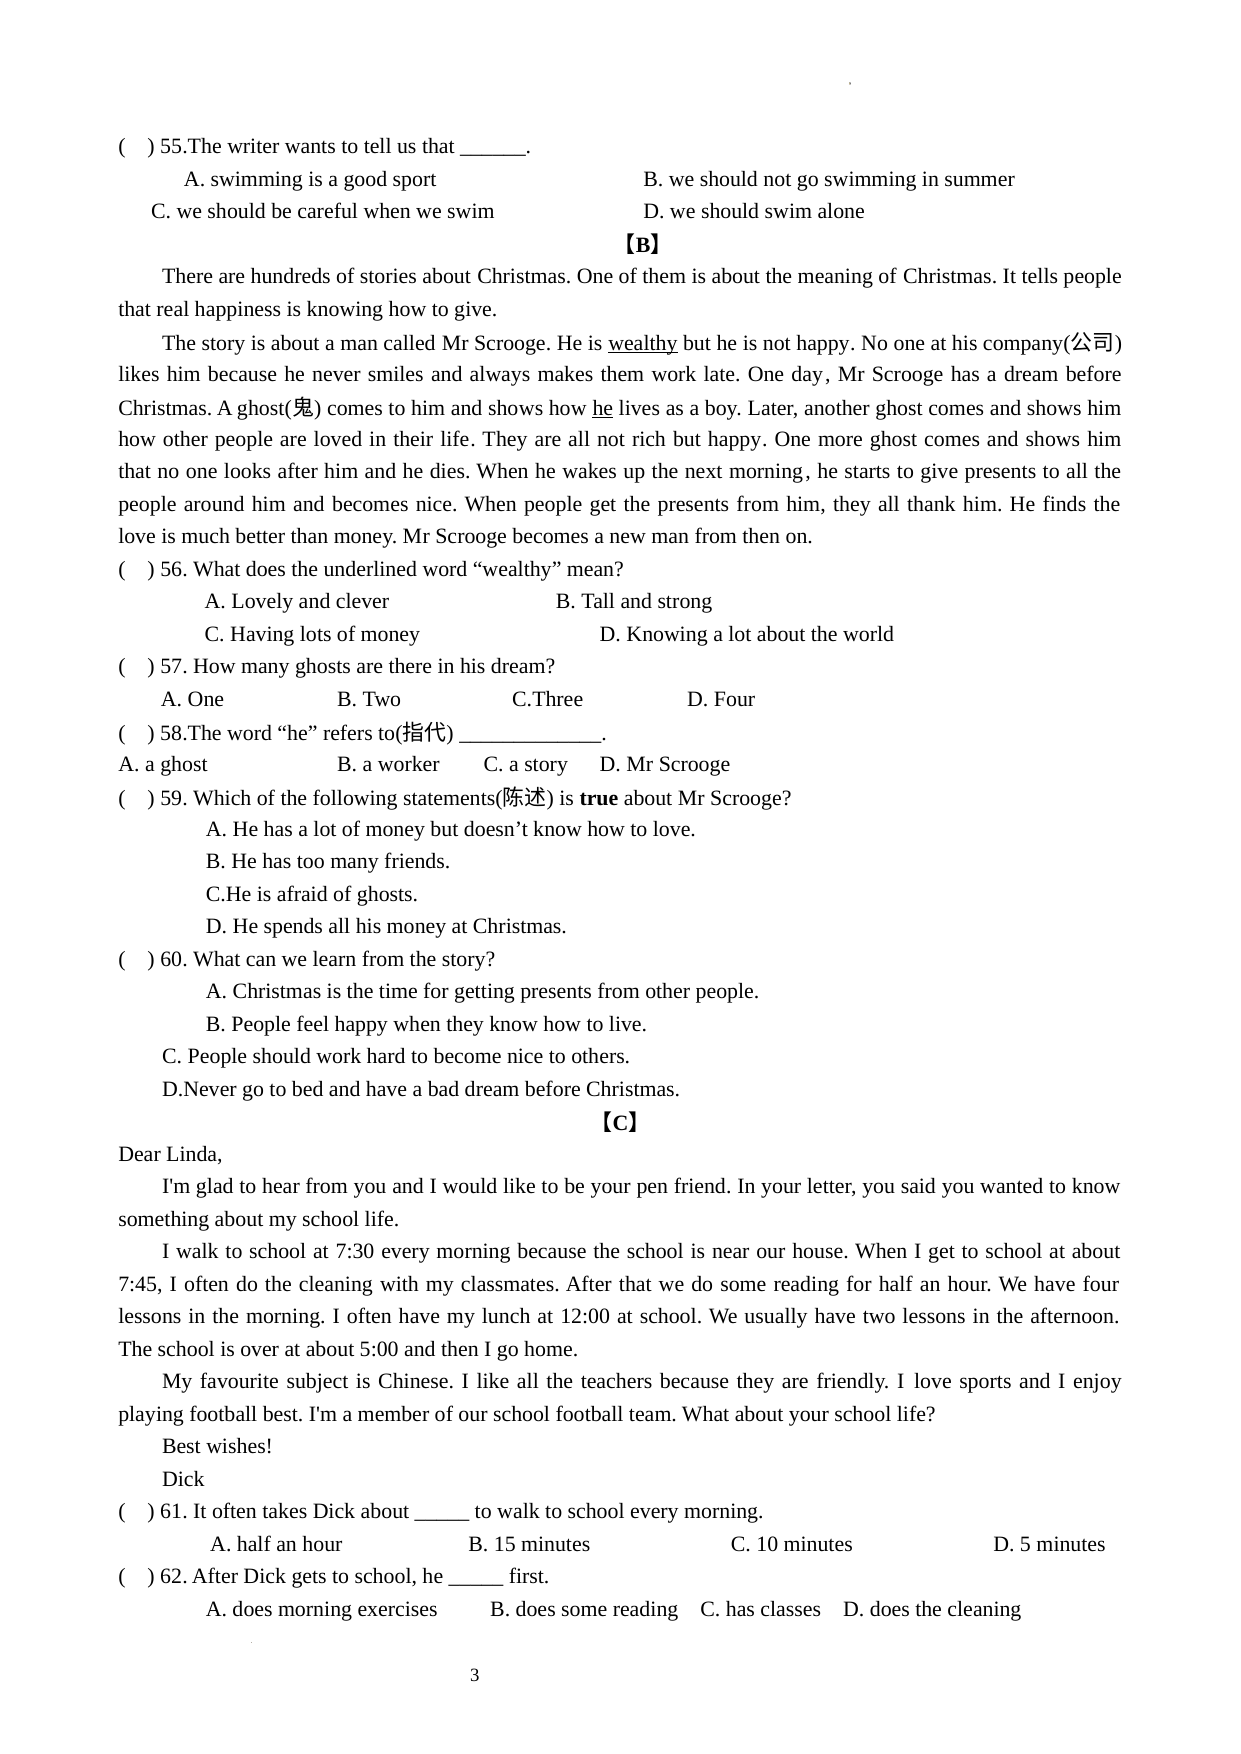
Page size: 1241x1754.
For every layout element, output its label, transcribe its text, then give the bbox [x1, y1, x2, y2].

list B. People feel happy when they know how to live. [118, 1007, 1122, 1039]
text Dear Linda, [118, 1137, 1122, 1169]
text C. we should be careful when we swim D. we should swim alone [118, 194, 1122, 227]
text ( ) 55.The writer wants to tell us that ______. [118, 129, 1122, 162]
list He has a lot of money but doesn’t know how to love. [118, 812, 1122, 844]
text ( ) 62. After Dick gets to school, he _____ first. [118, 1559, 1122, 1592]
text ( ) 59. Which of the following statements(陈述) is true about Mr Scrooge? [118, 779, 1122, 812]
text ( ) 60. What can we learn from the story? [118, 942, 1122, 974]
text My favourite subject is Chinese. I like all the teachers because they are friendly. I love sports and I enjoy playing football best. I'm a member of our school football team. What about your school life? [118, 1364, 1122, 1429]
list ( ) 57. How many ghosts are there in his dream? [118, 649, 1122, 682]
text A. One B. Two C.Three D. Four [118, 682, 1122, 714]
text The story is about a man called Mr Scrooge. He is wealthy but he is not happy. No one at his company(公司) likes him because he never smiles and always makes them work late. One day, Mr Scrooge has a dream before Christmas. A ghost(鬼) comes to him and shows how he lives as a boy. Later, another ghost comes and shows him how other people are loved in their life. They are all not rich but happy. One more ghost comes and shows him that no one looks after him and he dies. When he wakes up the next morning, he starts to give presents to all the people around him and becomes nice. When people get the presents from him, they all thank him. He finds the love is much better than money. Mr Scrooge becomes a new man from then on. [118, 324, 1122, 552]
list a ghost B. a worker C. a story D. Mr Scrooge [118, 747, 1122, 779]
text Best wishes! [118, 1429, 1122, 1462]
text ( ) 56. What does the underlined word “wealthy” mean? [118, 552, 1122, 584]
text ( ) 58.The word “he” refers to(指代) _____________. [118, 714, 1122, 747]
text I'm glad to hear from you and I would like to be your pen friend. In your letter, you said you wanted to know something about my school life. [118, 1169, 1122, 1234]
text I walk to school at 7:30 every morning because the school is near our house. When I get to school at about 7:45, I often do the cleaning with my classmates. After that we do some reading for half an hour. We have four lessons in the morning. I often have my lunch at 12:00 at school. We usually have two lessons in the afternoon. The school is over at about 5:00 and then I go home. [118, 1234, 1122, 1364]
list Lovely and clever B. Tall and strong [204, 584, 1122, 617]
list Christmas is the time for getting presents from other people. [118, 974, 1122, 1007]
list C.He is afraid of ghosts. [206, 877, 1122, 909]
text 【B】 [118, 227, 1122, 259]
text Dick [118, 1462, 1122, 1494]
list B. He has too many friends. [162, 844, 1122, 877]
text ( ) 61. It often takes Dick about _____ to walk to school every morning. [118, 1494, 1122, 1527]
text A. does morning exercises B. does some reading C. has classes D. does the cleaning [118, 1592, 1122, 1624]
text C. People should work hard to become nice to others. [118, 1039, 1122, 1072]
text A. swimming is a good sport B. we should not go swimming in summer [118, 162, 1122, 194]
text 【C】 [118, 1104, 1122, 1137]
list D. He spends all his money at Christmas. [206, 909, 1122, 942]
list C. Having lots of money D. Knowing a lot about the world [204, 617, 1122, 649]
text D.Never go to bed and have a bad dream before Christmas. [118, 1072, 1122, 1104]
text A. half an hour B. 15 minutes C. 10 minutes D. 5 minutes [177, 1527, 1122, 1559]
text There are hundreds of stories about Christmas. One of them is about the meaning of Christmas. It tells people that real happiness is knowing how to give. [118, 259, 1122, 324]
